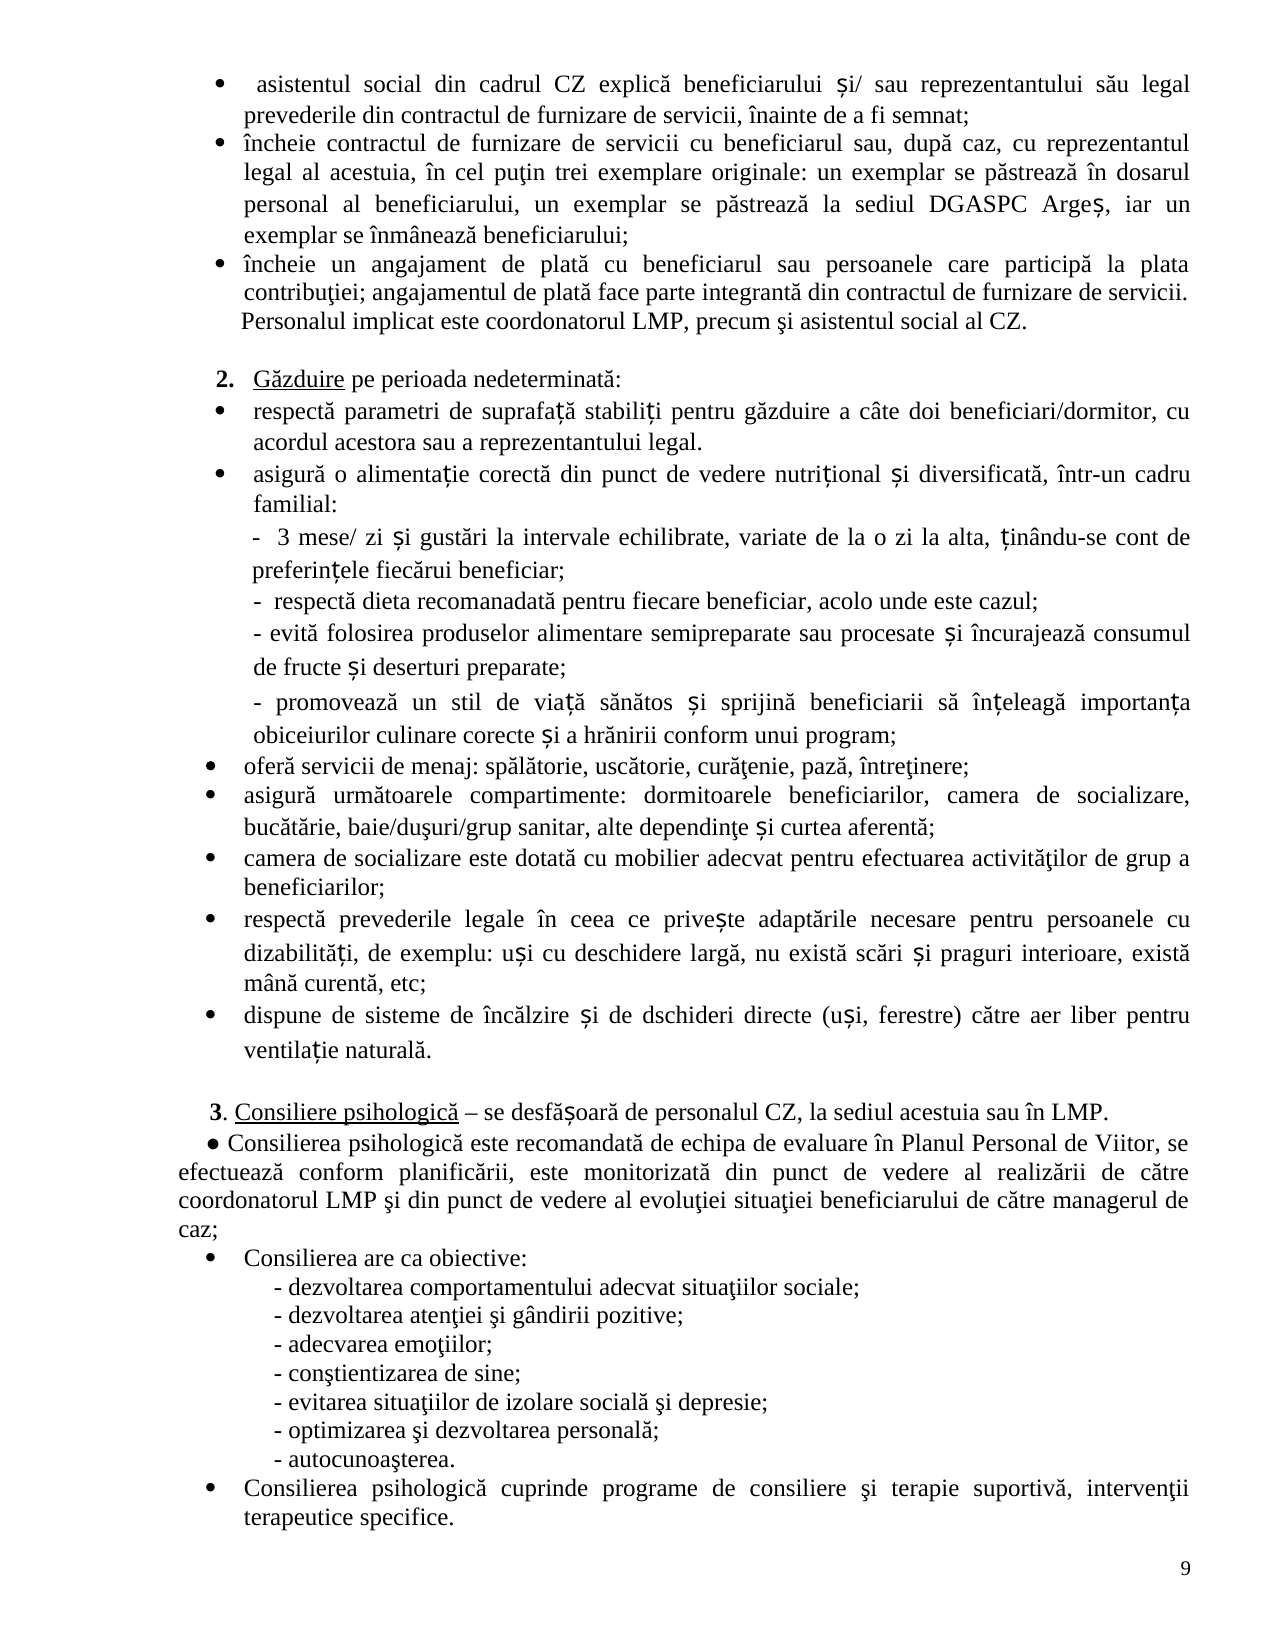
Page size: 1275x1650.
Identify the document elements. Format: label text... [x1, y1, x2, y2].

text 3. Consiliere psihologică – se desfășoară de personalul CZ, la sediul acestuia sau în LMP. [178, 1094, 1191, 1128]
list Consilierea psihologică cuprinde programe de consiliere şi terapie suportivă, intervenţii terapeutice specifice. [206, 1473, 1191, 1531]
text Personalul implicat este coordonatorul LMP, precum şi asistentul social al CZ. [178, 306, 1191, 335]
list - promovează un stil de viață sănătos și sprijină beneficiarii să înțeleagă importanța obiceiurilor culinare corecte și a hrănirii conform unui program; [253, 683, 1191, 751]
text - dezvoltarea comportamentului adecvat situaţiilor sociale; [178, 1272, 1191, 1301]
text ● Consilierea psihologică este recomandată de echipa de evaluare în Planul Personal de Viitor, se efectuează conform planificării, este monitorizată din punct de vedere al realizării de către coordonatorul LMP şi din punct de vedere al evoluţiei situaţiei beneficiarului de către managerul de caz; [178, 1128, 1191, 1243]
list camera de socializare este dotată cu mobilier adecvat pentru efectuarea activităţilor de grup a beneficiarilor; [206, 843, 1191, 900]
list Găzduire pe perioada nedeterminată: [216, 364, 1191, 392]
text - autocunoaşterea. [178, 1444, 1191, 1473]
list dispune de sisteme de încălzire și de dschideri directe (uși, ferestre) către aer liber pentru ventilație naturală. [206, 997, 1191, 1065]
list oferă servicii de menaj: spălătorie, uscătorie, curăţenie, pază, întreţinere; [206, 751, 1191, 780]
text - dezvoltarea atenţiei şi gândirii pozitive; [178, 1301, 1191, 1329]
list asigură următoarele compartimente: dormitoarele beneficiarilor, camera de socializare, bucătărie, baie/duşuri/grup sanitar, alte dependinţe și curtea aferentă; [206, 780, 1191, 843]
text - respectă dieta recomanadată pentru fiecare beneficiar, acolo unde este cazul; [253, 586, 1191, 615]
list încheie contractul de furnizare de servicii cu beneficiarul sau, după caz, cu reprezentantul legal al acestuia, în cel puţin trei exemplare originale: un exemplar se păstrează în dosarul personal al beneficiarului, un exemplar se păstrează la sediul DGASPC Argeș, iar un exemplar se înmânează beneficiarului; [216, 128, 1191, 249]
list - evită folosirea produselor alimentare semipreparate sau procesate și încurajează consumul de fructe și deserturi preparate; [253, 615, 1191, 683]
text - evitarea situaţiilor de izolare socială şi depresie; [178, 1387, 1191, 1416]
list respectă parametri de suprafață stabiliți pentru găzduire a câte doi beneficiari/dormitor, cu acordul acestora sau a reprezentantului legal. [216, 392, 1191, 455]
list respectă prevederile legale în ceea ce privește adaptările necesare pentru persoanele cu dizabilități, de exemplu: uși cu deschidere largă, nu există scări și praguri interioare, există mână curentă, etc; [206, 900, 1191, 997]
list asigură o alimentație corectă din punct de vedere nutrițional și diversificată, într-un cadru familial: [216, 455, 1191, 518]
text - optimizarea şi dezvoltarea personală; [178, 1416, 1191, 1444]
list încheie un angajament de plată cu beneficiarul sau persoanele care participă la plata contribuţiei; angajamentul de plată face parte integrantă din contractul de furnizare de servicii. [216, 249, 1191, 306]
text - 3 mese/ zi și gustări la intervale echilibrate, variate de la o zi la alta, ținându-se cont de preferințele fiecărui beneficiar; [252, 518, 1191, 586]
list asistentul social din cadrul CZ explică beneficiarului și/ sau reprezentantului său legal prevederile din contractul de furnizare de servicii, înainte de a fi semnat; [216, 66, 1191, 128]
text - adecvarea emoţiilor; [178, 1329, 1191, 1358]
text - conştientizarea de sine; [178, 1358, 1191, 1387]
list Consilierea are ca obiective: [206, 1243, 1191, 1272]
